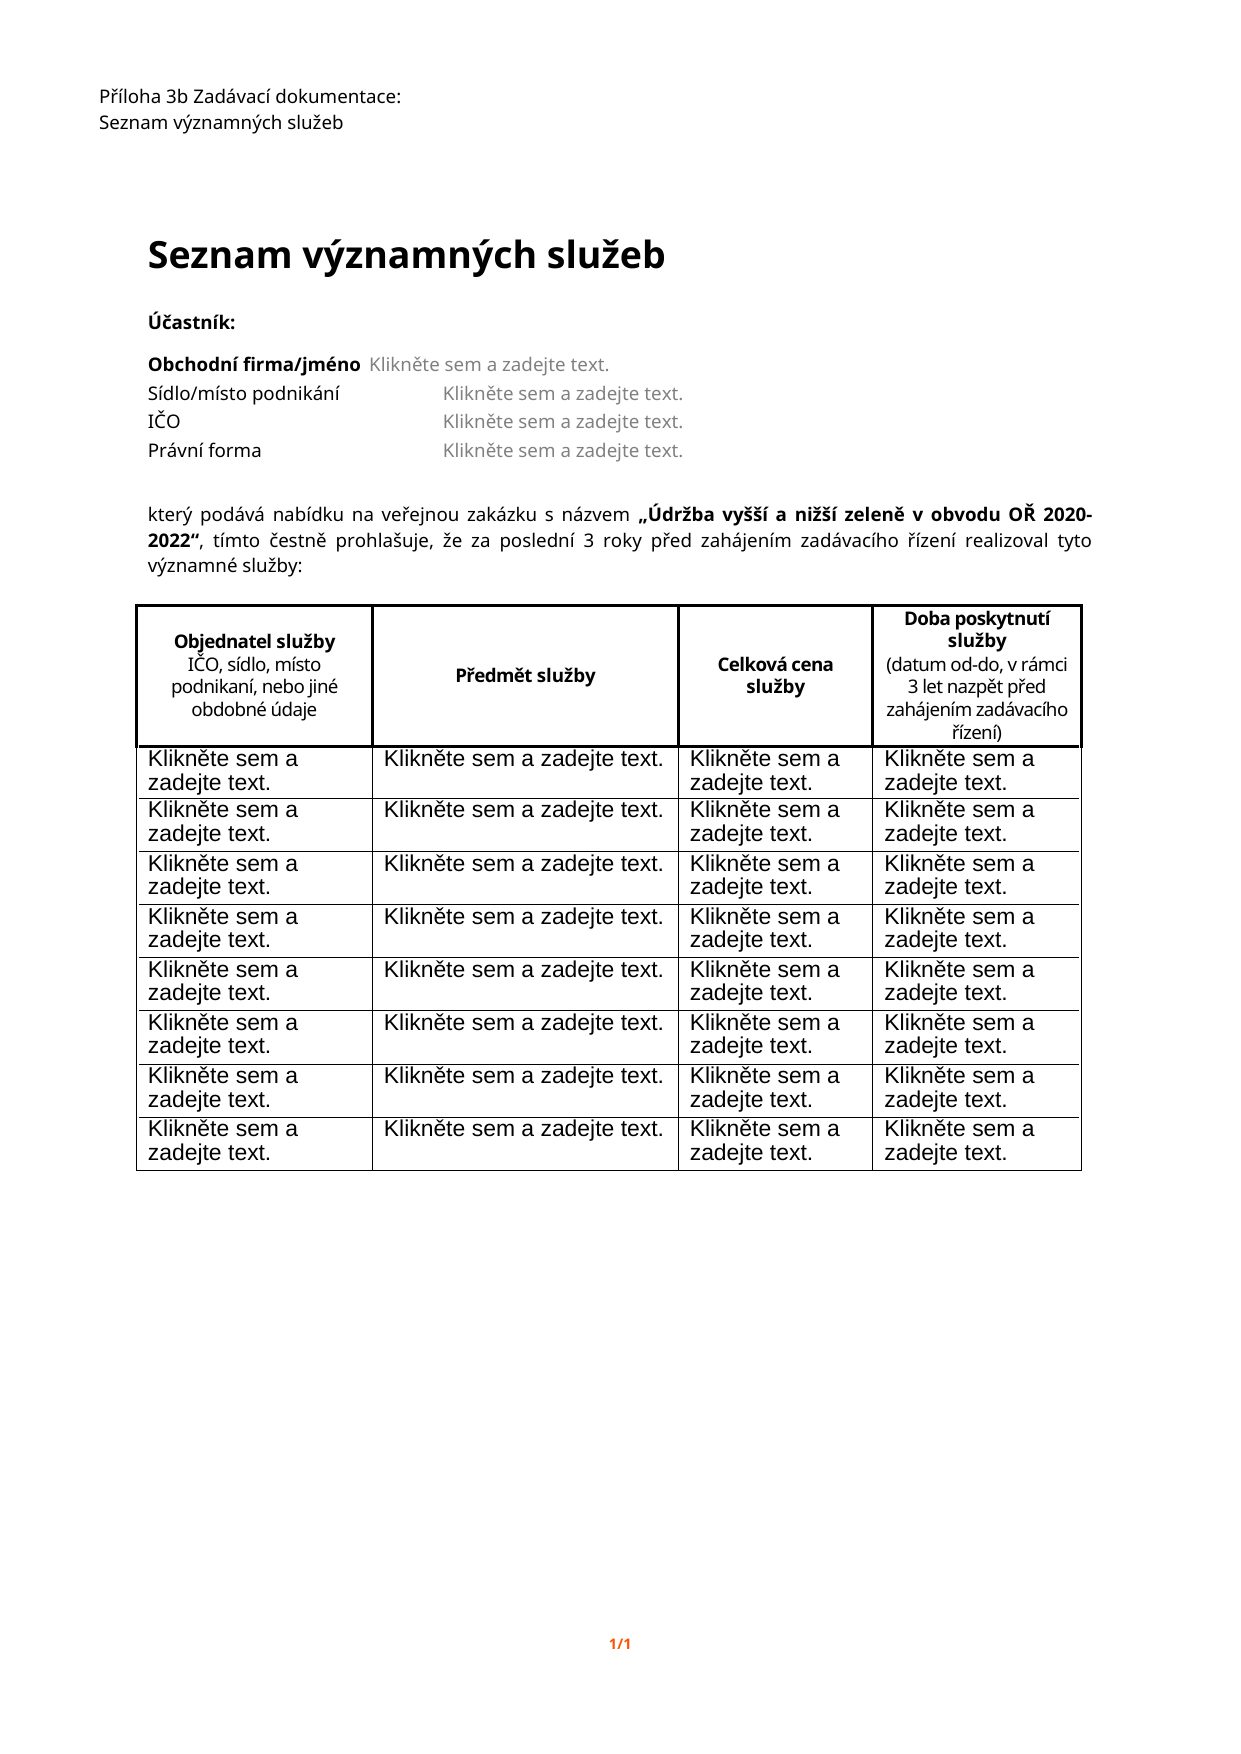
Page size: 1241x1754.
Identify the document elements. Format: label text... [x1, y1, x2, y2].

table_header Objednatel služby IČO, sídlo, místo podnikaní, nebo jiné obdobné údaje [138, 607, 371, 745]
text Sídlo/místo podnikání [148, 377, 1093, 406]
text který podává nabídku na veřejnou zakázku s názvem „Údržba vyšší a nižší zeleně v obvodu OŘ 2020-2022“, tímto čestně prohlašuje, že za poslední 3 roky před zahájením zadávacího řízení realizoval tyto významné služby: [148, 502, 1093, 578]
table_header Předmět služby [374, 607, 677, 745]
table_header Doba poskytnutí služby (datum od-do, v rámci 3 let nazpět před zahájením zadávacího řízení) [874, 607, 1080, 745]
text Obchodní firma/jméno [148, 348, 1093, 377]
title Seznam významných služeb [148, 228, 1093, 279]
table_header Celková cena služby [680, 607, 871, 745]
text IČO [148, 406, 1093, 435]
text Účastník: [148, 304, 1093, 335]
text Právní forma [148, 435, 1093, 464]
